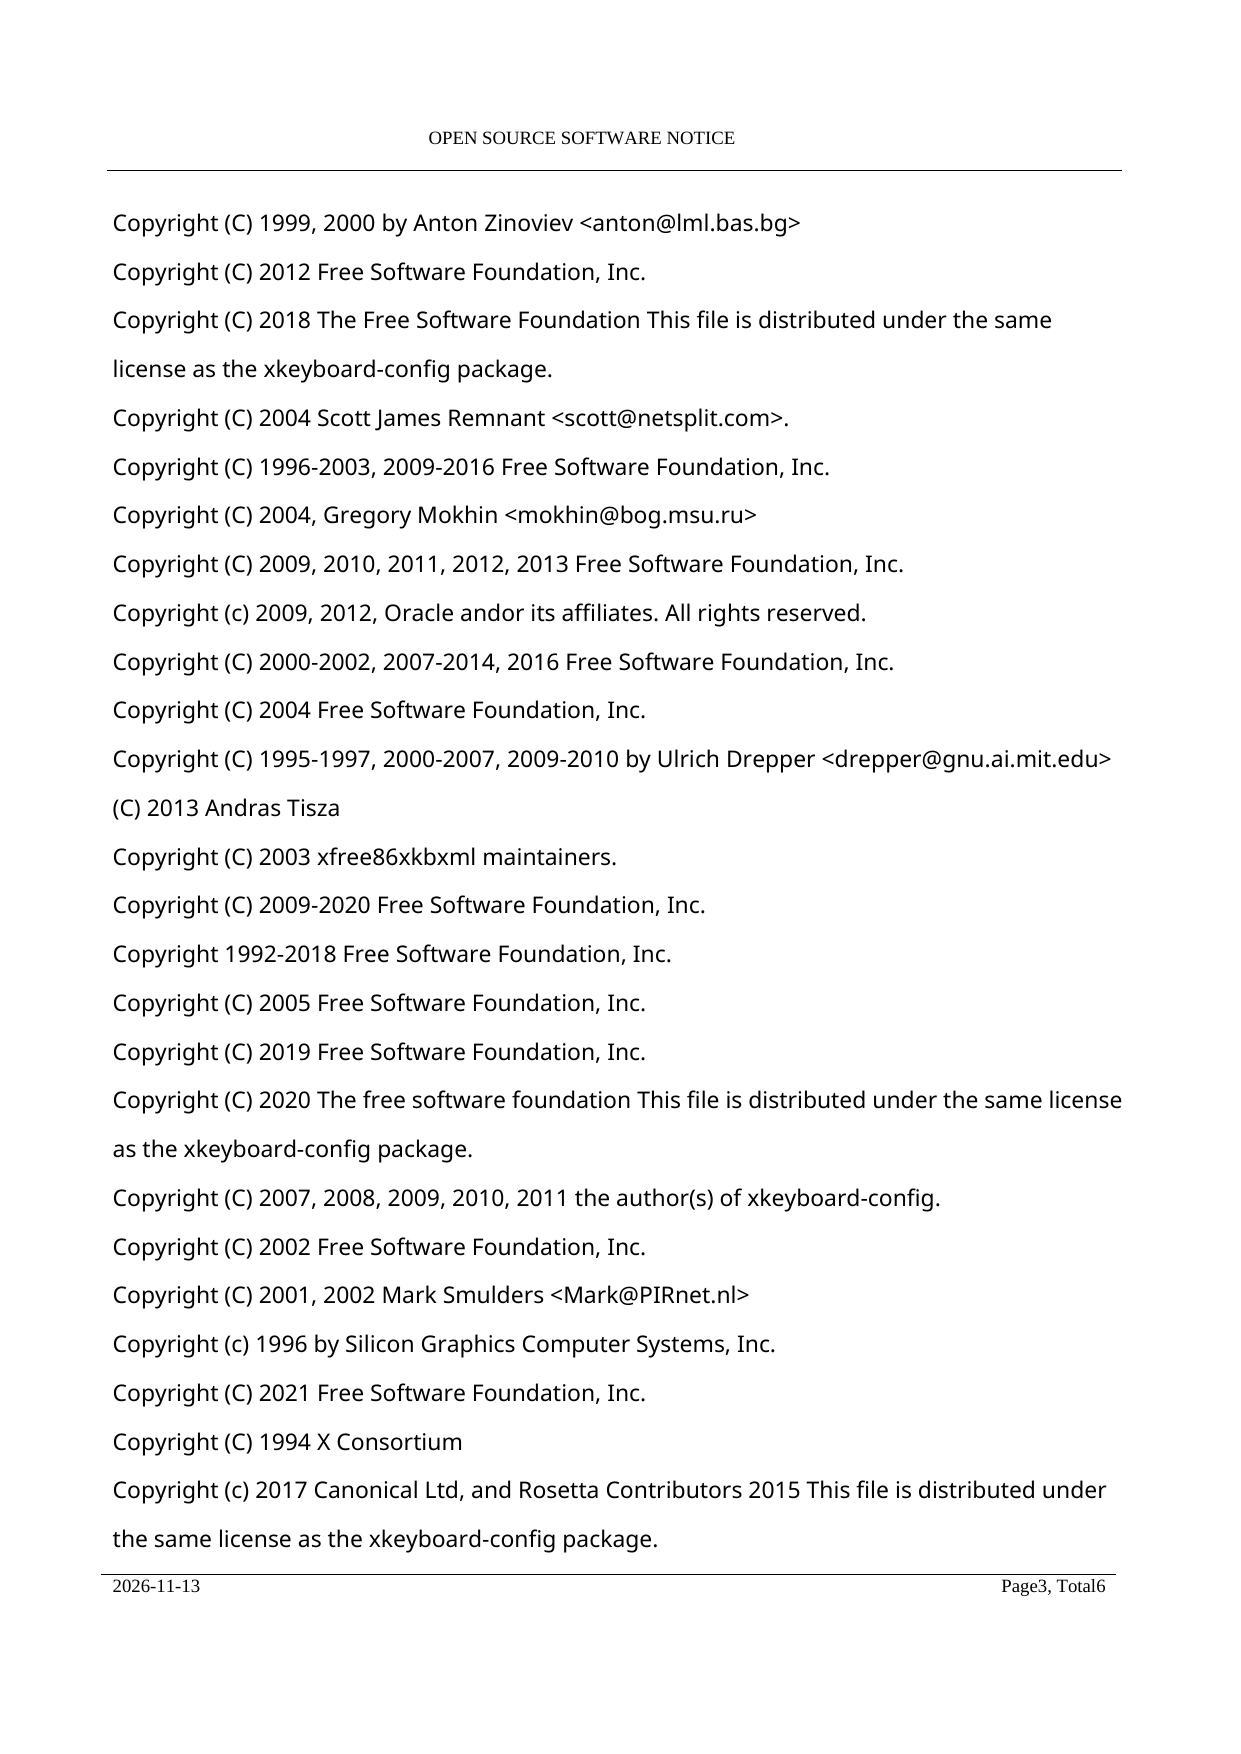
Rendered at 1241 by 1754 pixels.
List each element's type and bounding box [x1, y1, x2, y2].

text [112, 206, 1128, 1555]
